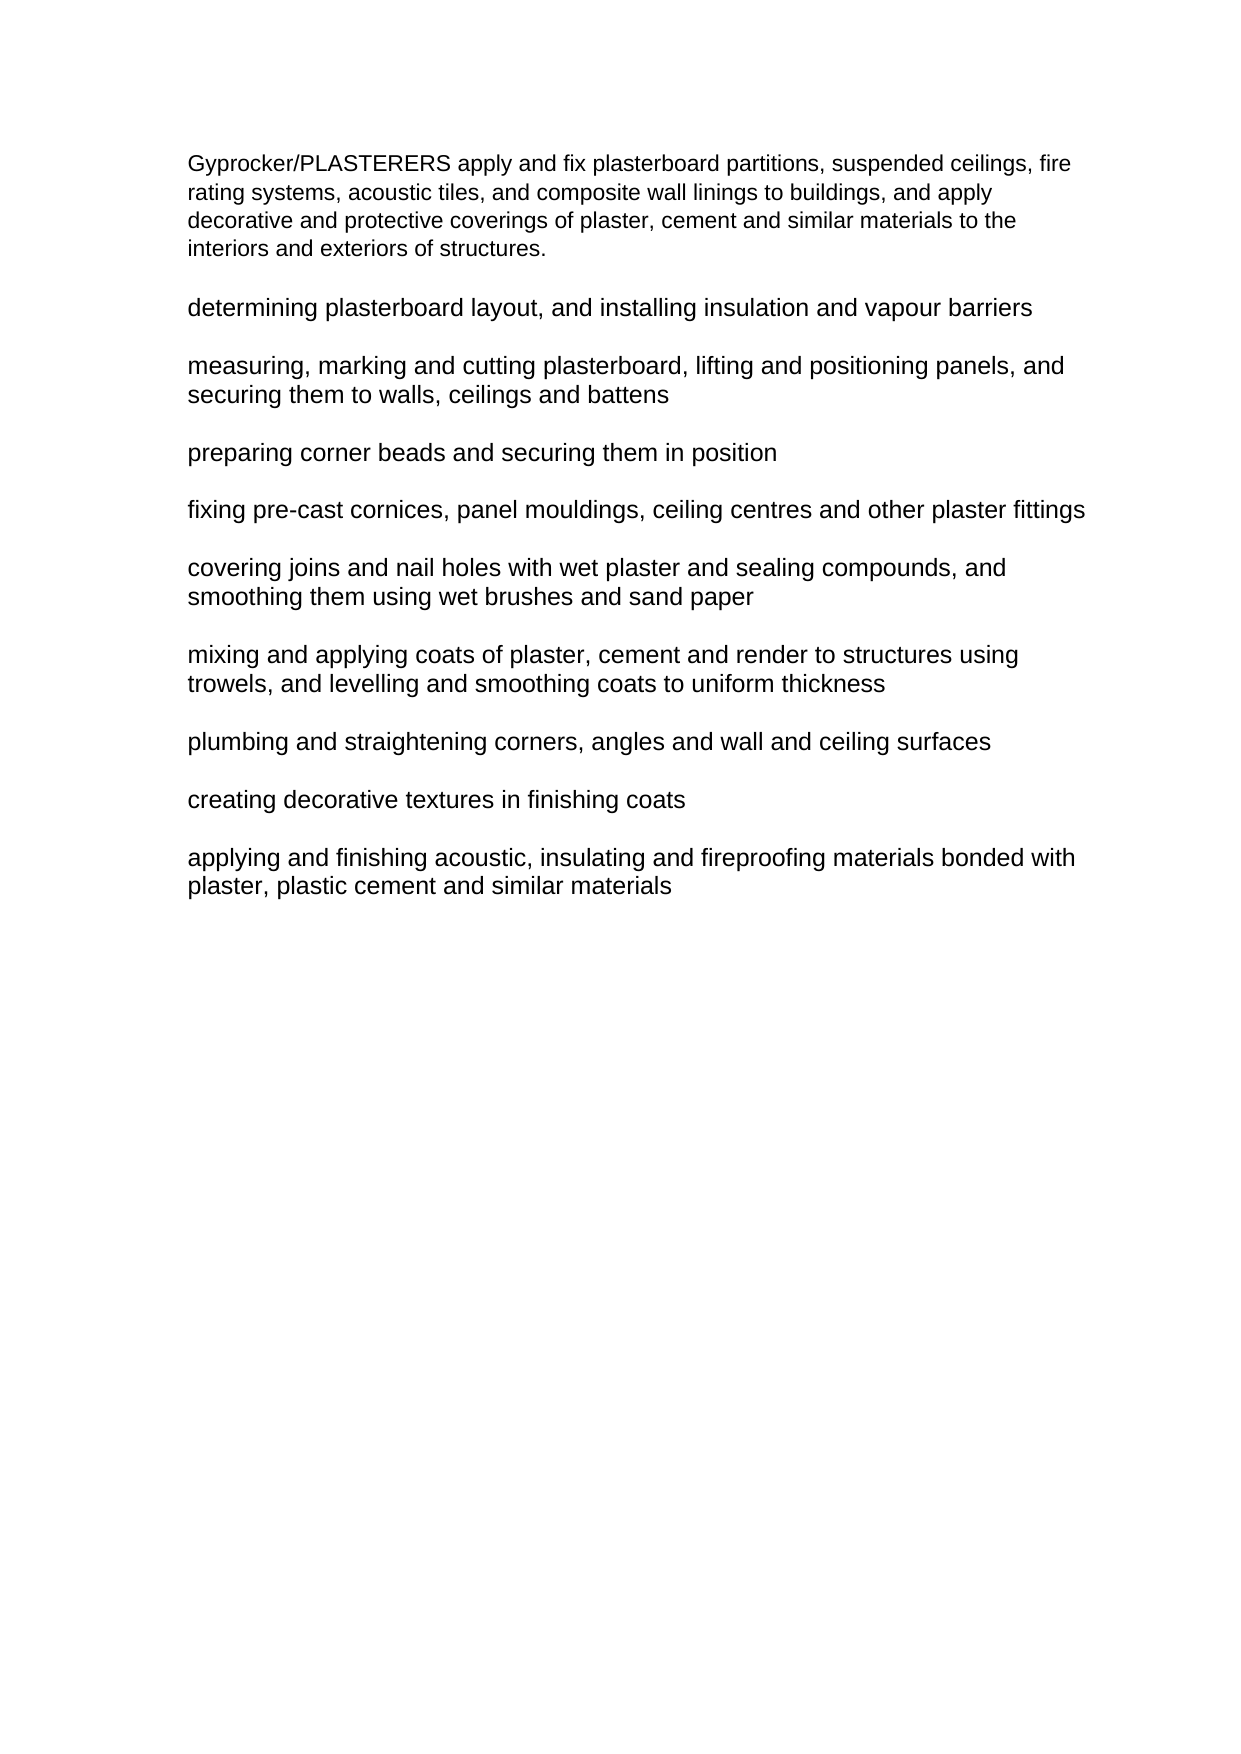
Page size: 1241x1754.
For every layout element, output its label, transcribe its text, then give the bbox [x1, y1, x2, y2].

text applying and finishing acoustic, insulating and fireproofing materials bonded with plaster, plastic cement and similar materials [187, 842, 1090, 900]
text mixing and applying coats of plaster, cement and render to structures using trowels, and levelling and smoothing coats to uniform thickness [187, 640, 1090, 697]
text Gyprocker/PLASTERERS apply and fix plasterboard partitions, suspended ceilings, fire rating systems, acoustic tiles, and composite wall linings to buildings, and apply decorative and protective coverings of plaster, cement and similar materials to the interiors and exteriors of structures. [187, 150, 1090, 262]
text preparing corner beads and securing them in position [187, 437, 1090, 466]
text plumbing and straightening corners, angles and wall and ceiling surfaces [187, 727, 1090, 755]
text measuring, marking and cutting plasterboard, lifting and positioning panels, and securing them to walls, ceilings and battens [187, 351, 1090, 408]
text covering joins and nail holes with wet plaster and sealing compounds, and smoothing them using wet brushes and sand paper [187, 553, 1090, 611]
text fixing pre-cast cornices, panel mouldings, ceiling centres and other plaster fittings [187, 495, 1090, 524]
text determining plasterboard layout, and installing insulation and vapour barriers [187, 293, 1090, 322]
text creating decorative textures in finishing coats [187, 784, 1090, 813]
